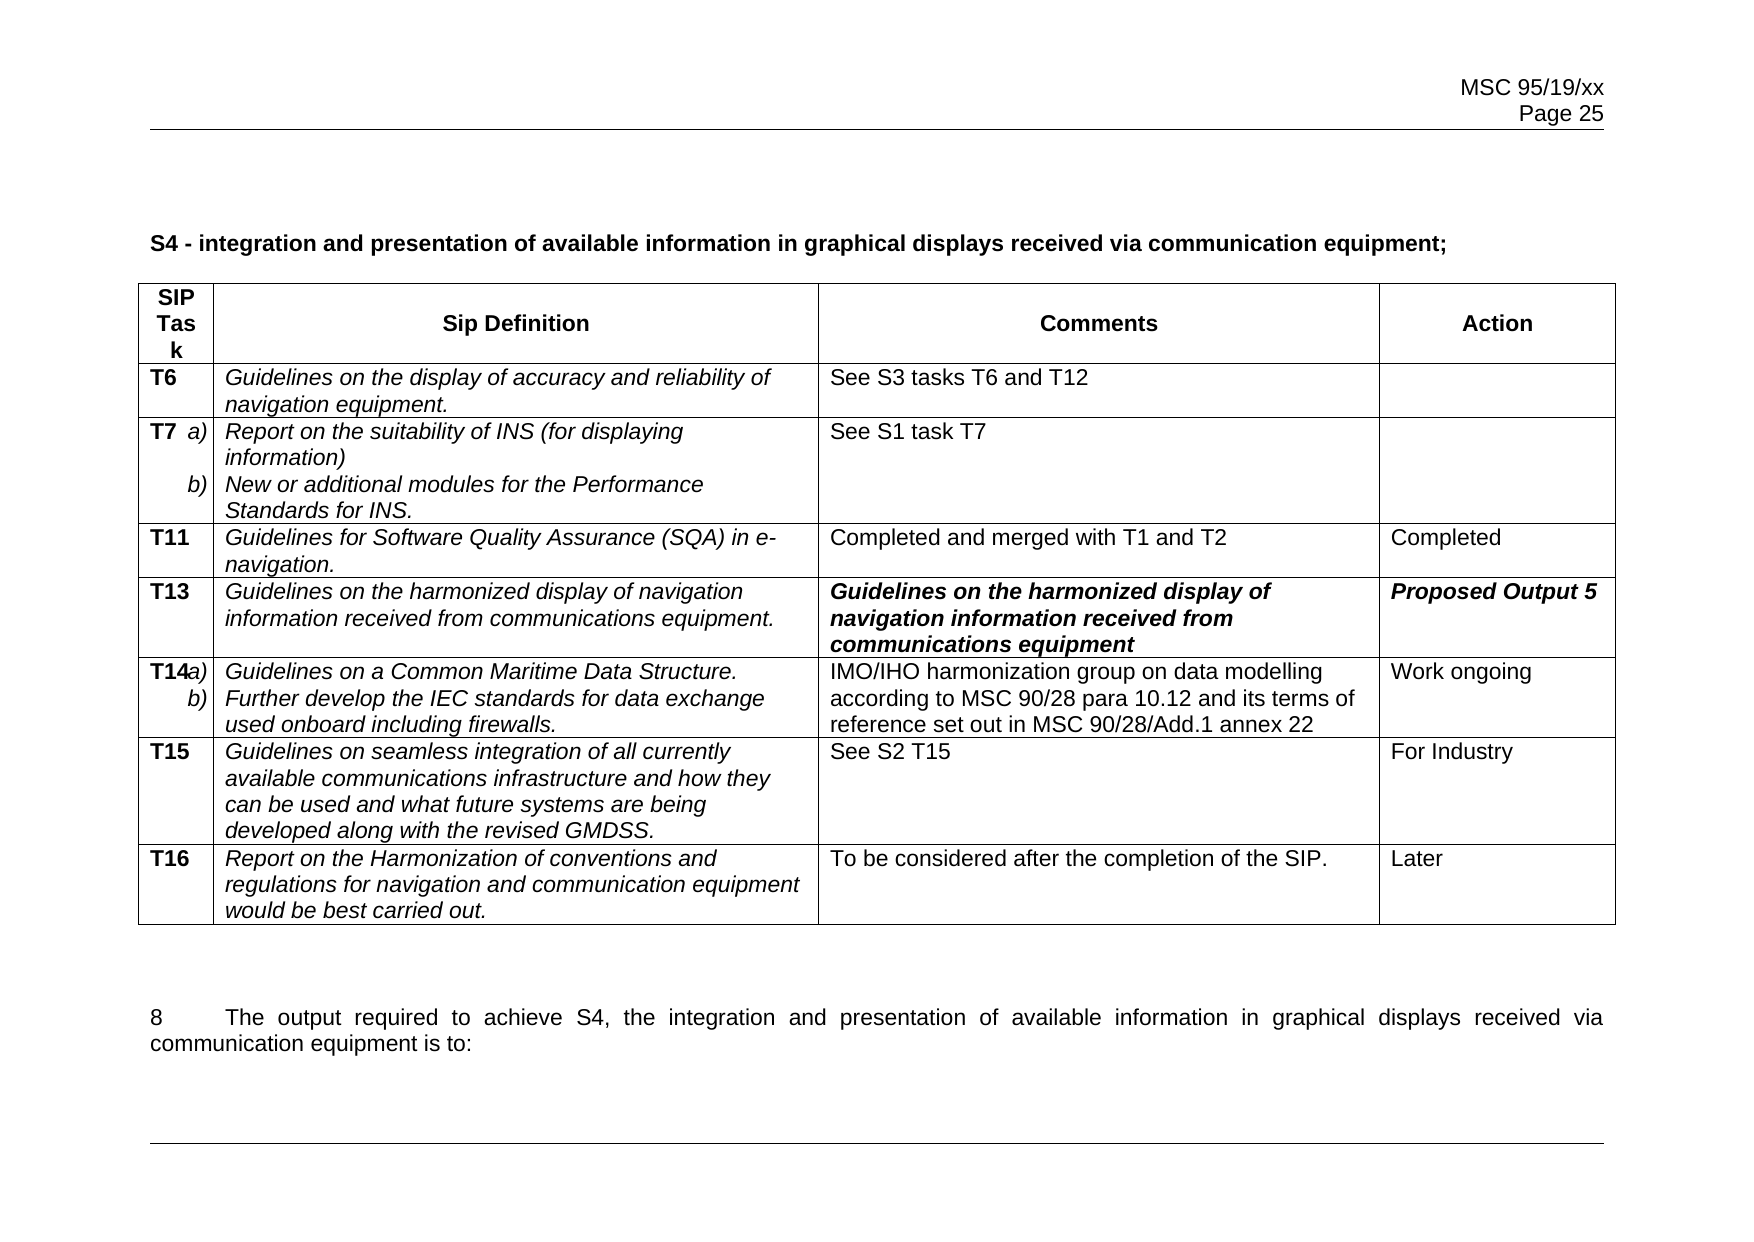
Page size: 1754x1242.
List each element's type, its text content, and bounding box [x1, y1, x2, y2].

table_cell Guidelines on the harmonized display of navigation information received from communications equipment [819, 578, 1379, 657]
table_cell See S2 T15 [819, 738, 1379, 844]
table_header Sip Definition [214, 284, 818, 363]
table_cell Guidelines for Software Quality Assurance (SQA) in e-navigation. [214, 524, 818, 577]
table_cell Proposed Output 5 [1380, 578, 1615, 657]
table_header Comments [819, 284, 1379, 363]
table_cell Later [1380, 845, 1615, 924]
table_cell Work ongoing [1380, 658, 1615, 737]
table_cell To be considered after the completion of the SIP. [819, 845, 1379, 924]
table_cell Completed [1380, 524, 1615, 577]
table_cell T14 [139, 658, 213, 737]
table_cell Guidelines on the display of accuracy and reliability of navigation equipment. [214, 364, 818, 417]
table_cell IMO/IHO harmonization group on data modelling according to MSC 90/28 para 10.12 and its terms of reference set out in MSC 90/28/Add.1 annex 22 [819, 658, 1379, 737]
table_cell T16 [139, 845, 213, 924]
text 8 The output required to achieve S4, the integration and presentation of available information in graphical displays received via communication equipment is to: [150, 1004, 1604, 1057]
table_cell Report on the suitability of INS (for displaying information) New or additional modules for the Performance Standards for INS. [214, 418, 818, 523]
table_cell T7 [139, 418, 213, 523]
table_cell T6 [139, 364, 213, 417]
table_cell See S3 tasks T6 and T12 [819, 364, 1379, 417]
table_cell For Industry [1380, 738, 1615, 844]
table_cell See S1 task T7 [819, 418, 1379, 523]
table_header SIP Task [139, 284, 213, 363]
table_cell [1380, 418, 1615, 523]
table_cell T13 [139, 578, 213, 657]
table_cell T15 [139, 738, 213, 844]
table_cell Guidelines on the harmonized display of navigation information received from communications equipment. [214, 578, 818, 657]
table_header Action [1380, 284, 1615, 363]
table_cell [1380, 364, 1615, 417]
table_cell Guidelines on seamless integration of all currently available communications infrastructure and how they can be used and what future systems are being developed along with the revised GMDSS. [214, 738, 818, 844]
table_cell Report on the Harmonization of conventions and regulations for navigation and communication equipment would be best carried out. [214, 845, 818, 924]
table_cell Completed and merged with T1 and T2 [819, 524, 1379, 577]
table_cell Guidelines on a Common Maritime Data Structure. Further develop the IEC standards for data exchange used onboard including firewalls. [214, 658, 818, 737]
table_cell T11 [139, 524, 213, 577]
text S4 - integration and presentation of available information in graphical displays received via communication equipment; [150, 230, 1604, 257]
